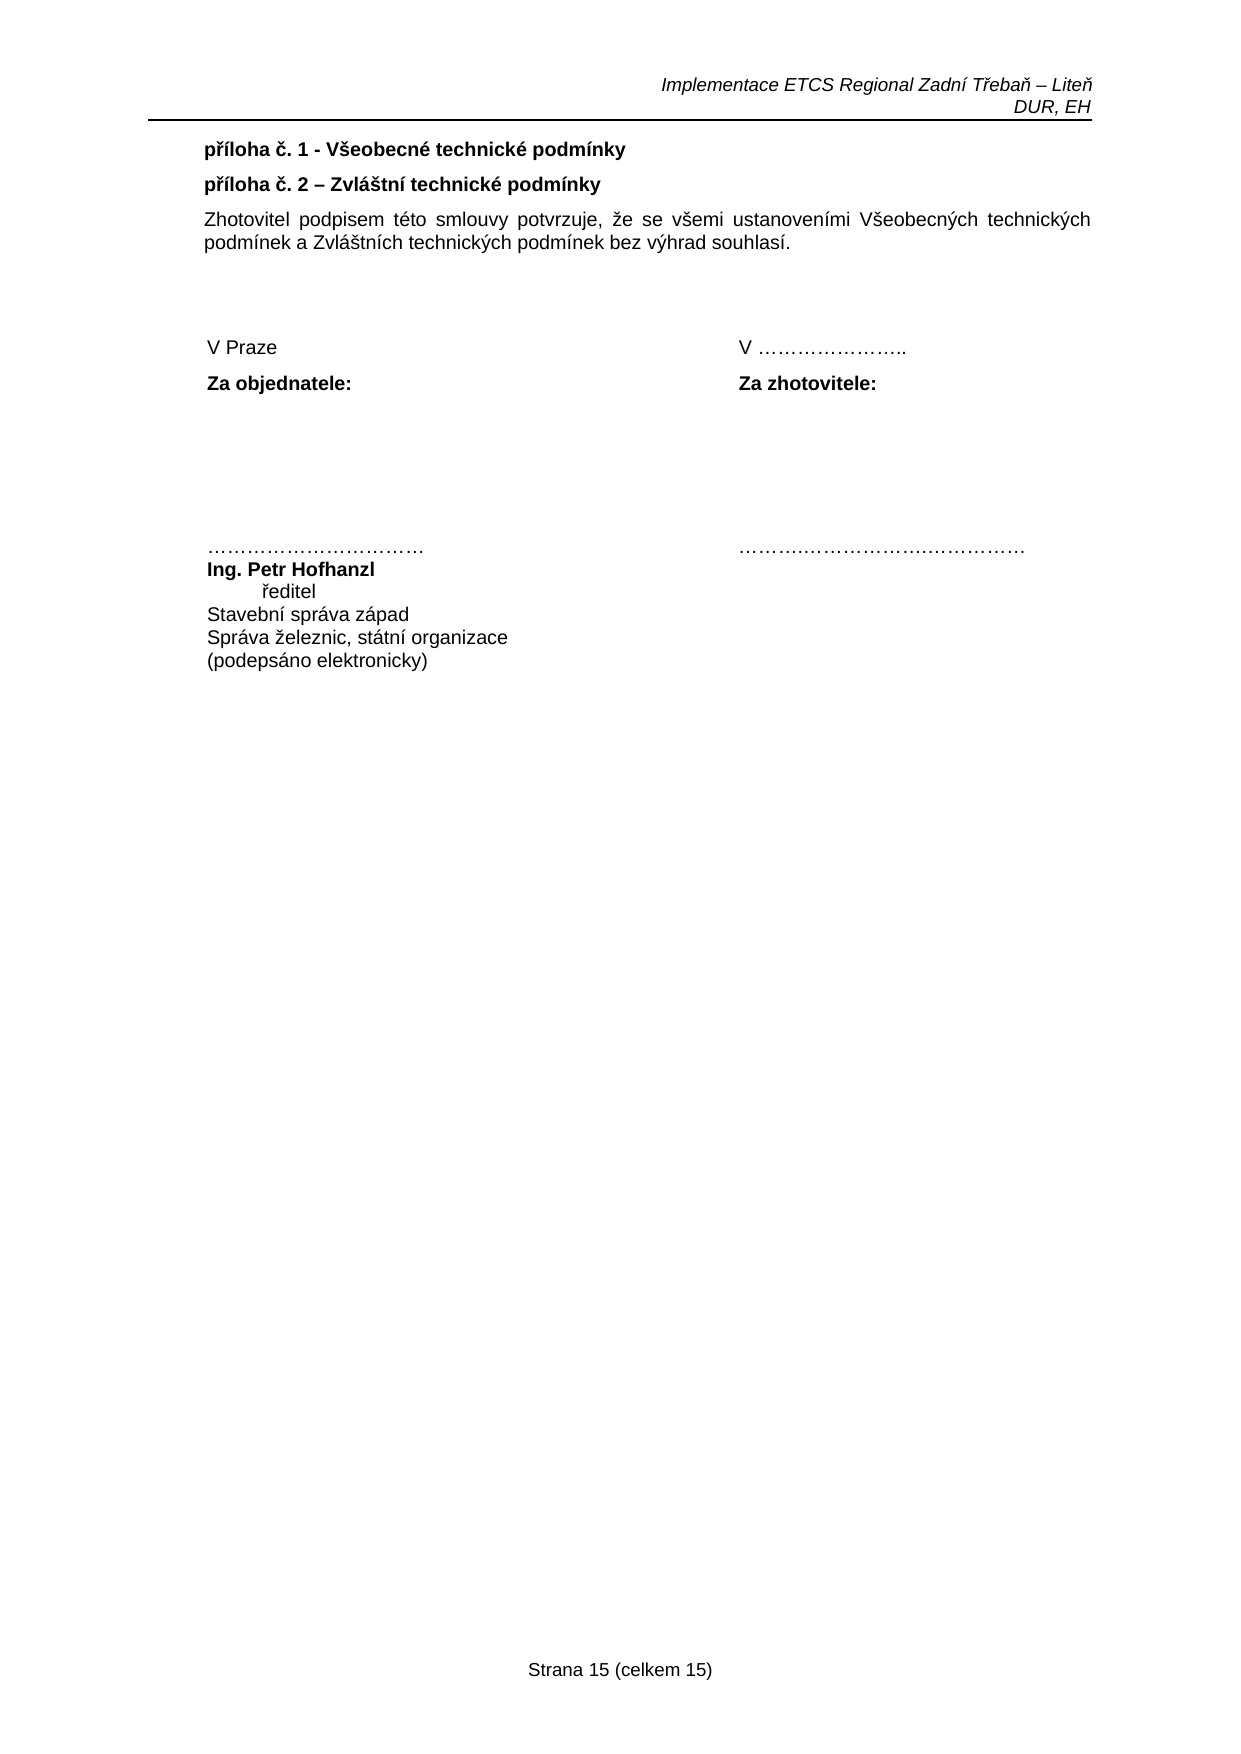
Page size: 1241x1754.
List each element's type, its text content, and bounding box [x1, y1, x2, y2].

text Zhotovitel podpisem této smlouvy potvrzuje, že se všemi ustanoveními Všeobecných technických podmínek a Zvláštních technických podmínek bez výhrad souhlasí. [204, 208, 1092, 253]
text V Praze V ………………….. [207, 336, 1092, 359]
text Stavební správa západ [207, 603, 1092, 626]
text ředitel [207, 580, 1092, 603]
text příloha č. 2 – Zvláštní technické podmínky [204, 173, 1092, 195]
text Ing. Petr Hofhanzl [207, 558, 1092, 580]
text Správa železnic, státní organizace [207, 626, 1092, 648]
text příloha č. 1 - Všeobecné technické podmínky [148, 137, 1092, 160]
text Za objednatele: Za zhotovitele: [207, 371, 1092, 394]
text …………………………… ……….……………….…………… [207, 535, 1092, 558]
text (podepsáno elektronicky) [207, 648, 1092, 671]
